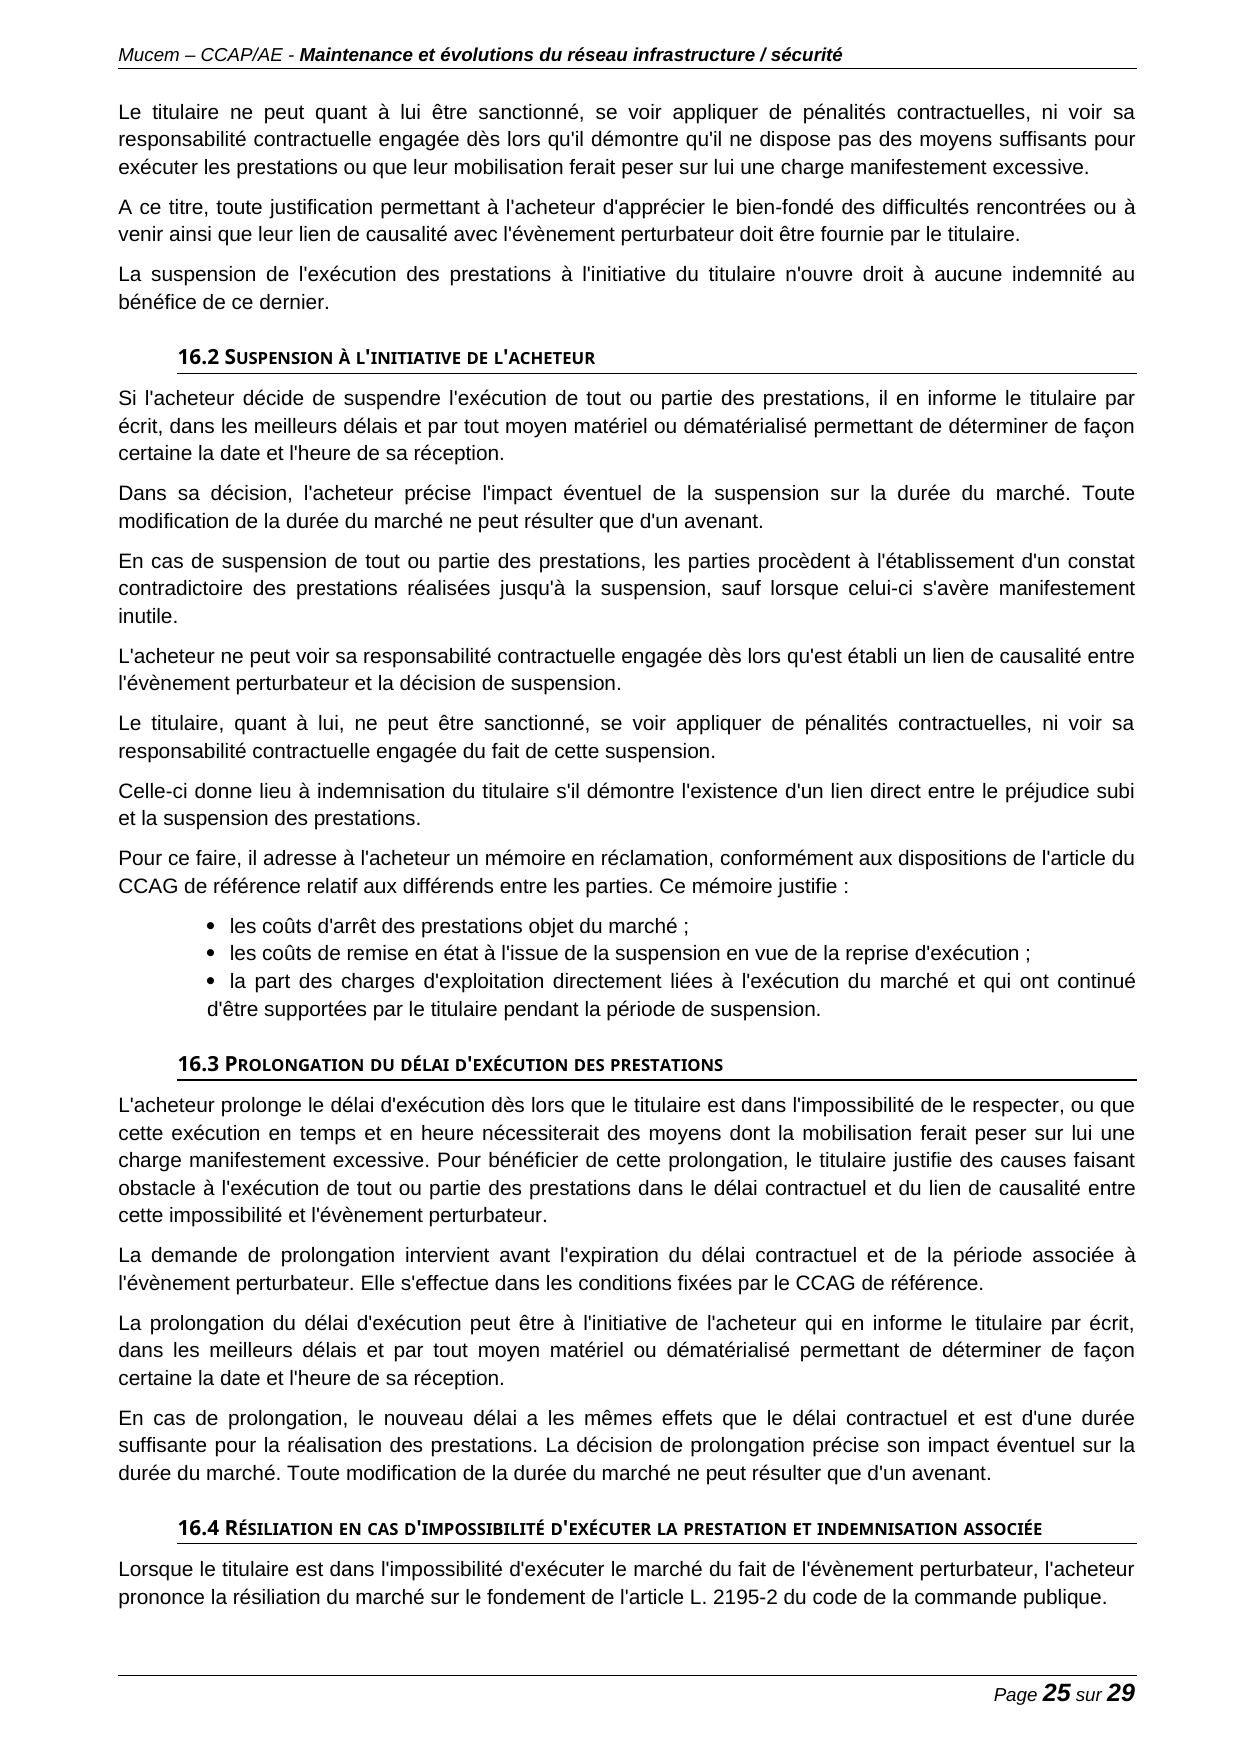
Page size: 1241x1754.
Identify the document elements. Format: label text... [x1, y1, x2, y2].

text En cas de suspension de tout ou partie des prestations, les parties procèdent à l'établissement d'un constat contradictoire des prestations réalisées jusqu'à la suspension, sauf lorsque celui-ci s'avère manifestement inutile. [118, 549, 1137, 628]
text Lorsque le titulaire est dans l'impossibilité d'exécuter le marché du fait de l'évènement perturbateur, l'acheteur prononce la résiliation du marché sur le fondement de l'article L. 2195-2 du code de la commande publique. [118, 1557, 1137, 1608]
text Pour ce faire, il adresse à l'acheteur un mémoire en réclamation, conformément aux dispositions de l'article du CCAG de référence relatif aux différends entre les parties. Ce mémoire justifie : [118, 846, 1137, 898]
list les coûts d'arrêt des prestations objet du marché ; [207, 914, 1137, 938]
text Le titulaire, quant à lui, ne peut être sanctionné, se voir appliquer de pénalités contractuelles, ni voir sa responsabilité contractuelle engagée du fait de cette suspension. [118, 711, 1137, 763]
list la part des charges d'exploitation directement liées à l'exécution du marché et qui ont continué d'être supportées par le titulaire pendant la période de suspension. [207, 969, 1137, 1020]
text La prolongation du délai d'exécution peut être à l'initiative de l'acheteur qui en informe le titulaire par écrit, dans les meilleurs délais et par tout moyen matériel ou dématérialisé permettant de déterminer de façon certaine la date et l'heure de sa réception. [118, 1311, 1137, 1389]
subtitle Résiliation en cas d'impossibilité d'exécuter la prestation et indemnisation associée [177, 1513, 1137, 1543]
text La demande de prolongation intervient avant l'expiration du délai contractuel et de la période associée à l'évènement perturbateur. Elle s'effectue dans les conditions fixées par le CCAG de référence. [118, 1243, 1137, 1294]
text La suspension de l'exécution des prestations à l'initiative du titulaire n'ouvre droit à aucune indemnité au bénéfice de ce dernier. [118, 262, 1137, 313]
text Si l'acheteur décide de suspendre l'exécution de tout ou partie des prestations, il en informe le titulaire par écrit, dans les meilleurs délais et par tout moyen matériel ou dématérialisé permettant de déterminer de façon certaine la date et l'heure de sa réception. [118, 386, 1137, 465]
text Celle-ci donne lieu à indemnisation du titulaire s'il démontre l'existence d'un lien direct entre le préjudice subi et la suspension des prestations. [118, 779, 1137, 830]
list les coûts de remise en état à l'issue de la suspension en vue de la reprise d'exécution ; [207, 941, 1137, 965]
subtitle Prolongation du délai d'exécution des prestations [177, 1049, 1137, 1079]
text En cas de prolongation, le nouveau délai a les mêmes effets que le délai contractuel et est d'une durée suffisante pour la réalisation des prestations. La décision de prolongation précise son impact éventuel sur la durée du marché. Toute modification de la durée du marché ne peut résulter que d'un avenant. [118, 1406, 1137, 1484]
text L'acheteur prolonge le délai d'exécution dès lors que le titulaire est dans l'impossibilité de le respecter, ou que cette exécution en temps et en heure nécessiterait des moyens dont la mobilisation ferait peser sur lui une charge manifestement excessive. Pour bénéficier de cette prolongation, le titulaire justifie des causes faisant obstacle à l'exécution de tout ou partie des prestations dans le délai contractuel et du lien de causalité entre cette impossibilité et l'évènement perturbateur. [118, 1093, 1137, 1227]
subtitle Suspension à l'initiative de l'acheteur [177, 342, 1137, 373]
text L'acheteur ne peut voir sa responsabilité contractuelle engagée dès lors qu'est établi un lien de causalité entre l'évènement perturbateur et la décision de suspension. [118, 644, 1137, 695]
text A ce titre, toute justification permettant à l'acheteur d'apprécier le bien-fondé des difficultés rencontrées ou à venir ainsi que leur lien de causalité avec l'évènement perturbateur doit être fournie par le titulaire. [118, 194, 1137, 246]
text Le titulaire ne peut quant à lui être sanctionné, se voir appliquer de pénalités contractuelles, ni voir sa responsabilité contractuelle engagée dès lors qu'il démontre qu'il ne dispose pas des moyens suffisants pour exécuter les prestations ou que leur mobilisation ferait peser sur lui une charge manifestement excessive. [118, 99, 1137, 178]
